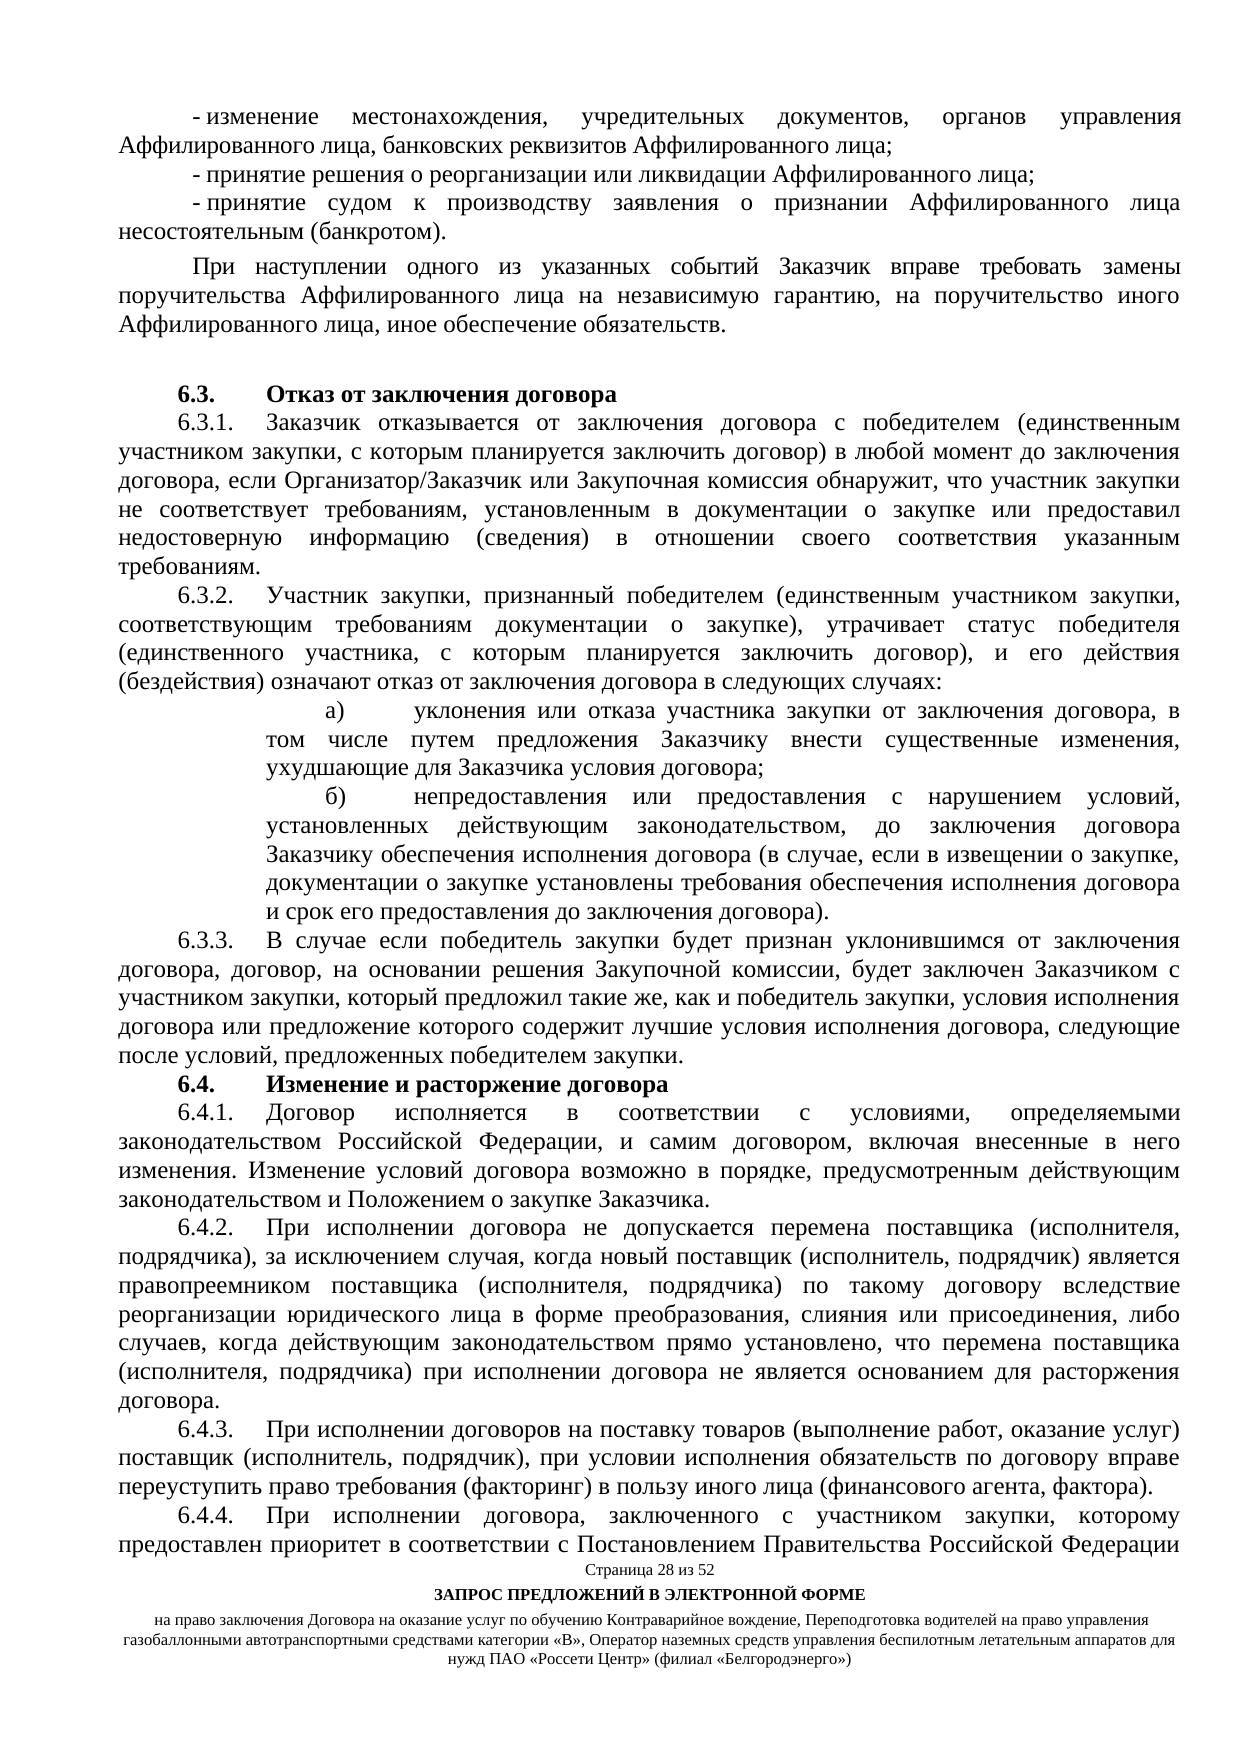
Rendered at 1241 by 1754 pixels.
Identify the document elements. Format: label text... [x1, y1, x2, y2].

list изменение местонахождения, учредительных документов, органов управления Аффилированного лица, банковских реквизитов Аффилированного лица; [118, 101, 1181, 159]
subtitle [118, 1500, 1181, 1557]
text При наступлении одного из указанных событий Заказчик вправе требовать замены поручительства Аффилированного лица на независимую гарантию, на поручительство иного Аффилированного лица, иное обеспечение обязательств. [118, 251, 1181, 337]
text - принятие судом к производству заявления о признании Аффилированного лица несостоятельным (банкротом). [118, 187, 1181, 245]
list принятие решения о реорганизации или ликвидации Аффилированного лица; [118, 159, 1181, 187]
subtitle непредоставления или предоставления с нарушением условий, установленных действующим законодательством, до заключения договора Заказчику обеспечения исполнения договора (в случае, если в извещении о закупке, документации о закупке установлены требования обеспечения исполнения договора и срок его предоставления до заключения договора). [266, 781, 1181, 925]
subtitle Договор исполняется в соответствии с условиями, определяемыми законодательством Российской Федерации, и самим договором, включая внесенные в него изменения. Изменение условий договора возможно в порядке, предусмотренным действующим законодательством и Положением о закупке Заказчика. [118, 1097, 1181, 1212]
subtitle В случае если победитель закупки будет признан уклонившимся от заключения договора, договор, на основании решения Закупочной комиссии, будет заключен Заказчиком с участником закупки, который предложил такие же, как и победитель закупки, условия исполнения договора или предложение которого содержит лучшие условия исполнения договора, следующие после условий, предложенных победителем закупки. [118, 925, 1181, 1069]
subtitle уклонения или отказа участника закупки от заключения договора, в том числе путем предложения Заказчику внести существенные изменения, ухудшающие для Заказчика условия договора; [266, 695, 1181, 781]
subtitle Заказчик отказывается от заключения договора с победителем (единственным участником закупки, с которым планируется заключить договор) в любой момент до заключения договора, если Организатор/Заказчик или Закупочная комиссия обнаружит, что участник закупки не соответствует требованиям, установленным в документации о закупке или предоставил недостоверную информацию (сведения) в отношении своего соответствия указанным требованиям. [118, 407, 1181, 580]
subtitle Участник закупки, признанный победителем (единственным участником закупки, соответствующим требованиям документации о закупке), утрачивает статус победителя (единственного участника, с которым планируется заключить договор), и его действия (бездействия) означают отказ от заключения договора в следующих случаях: [118, 580, 1181, 695]
subtitle При исполнении договора не допускается перемена поставщика (исполнителя, подрядчика), за исключением случая, когда новый поставщик (исполнитель, подрядчик) является правопреемником поставщика (исполнителя, подрядчика) по такому договору вследствие реорганизации юридического лица в форме преобразования, слияния или присоединения, либо случаев, когда действующим законодательством прямо установлено, что перемена поставщика (исполнителя, подрядчика) при исполнении договора не является основанием для расторжения договора. [118, 1212, 1181, 1414]
subtitle При исполнении договоров на поставку товаров (выполнение работ, оказание услуг) поставщик (исполнитель, подрядчик), при условии исполнения обязательств по договору вправе переуступить право требования (факторинг) в пользу иного лица (финансового агента, фактора). [118, 1414, 1181, 1500]
subtitle Изменение и расторжение договора [118, 1069, 1181, 1097]
subtitle Отказ от заключения договора [118, 379, 1181, 407]
